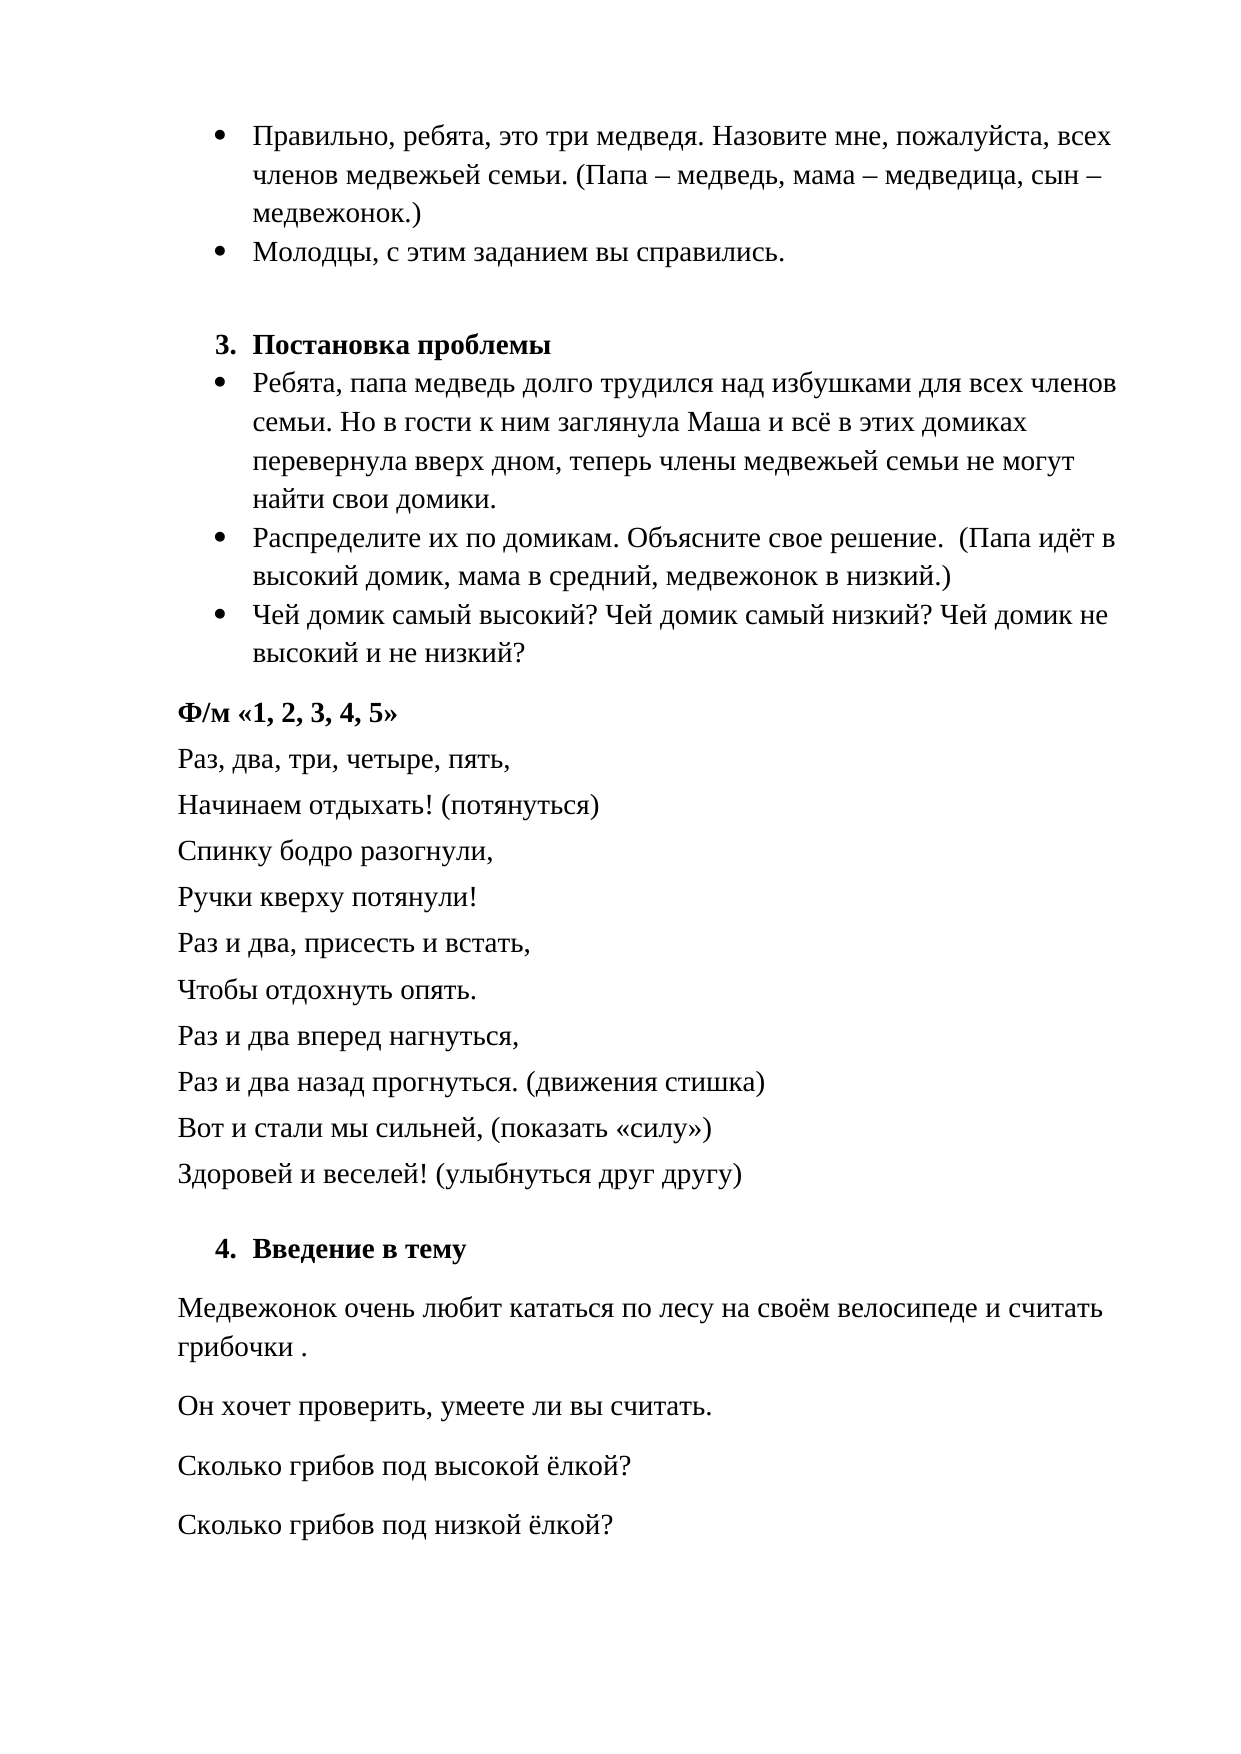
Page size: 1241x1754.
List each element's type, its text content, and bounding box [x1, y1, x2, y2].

text Раз, два, три, четыре, пять, [177, 736, 1152, 774]
text Здоровей и веселей! (улыбнуться друг другу) [177, 1152, 1152, 1190]
text Раз и два, присесть и встать, [177, 921, 1152, 959]
text Чтобы отдохнуть опять. [177, 967, 1152, 1005]
text Сколько грибов под низкой ёлкой? [177, 1507, 1152, 1541]
text Ф/м «1, 2, 3, 4, 5» [177, 695, 1152, 728]
list Молодцы, с этим заданием вы справились. [215, 234, 1152, 267]
list Введение в тему [215, 1231, 1152, 1265]
text Раз и два вперед нагнуться, [177, 1013, 1152, 1051]
text Спинку бодро разогнули, [177, 828, 1152, 867]
text Медвежонок очень любит кататься по лесу на своём велосипеде и считать грибочки . [177, 1291, 1152, 1363]
list Ребята, папа медведь долго трудился над избушками для всех членов семьи. Но в гости к ним заглянула Маша и всё в этих домиках перевернула вверх дном, теперь члены медвежьей семьи не могут найти свои домики. [215, 365, 1152, 515]
text Раз и два назад прогнуться. (движения стишка) [177, 1059, 1152, 1098]
text Он хочет проверить, умеете ли вы считать. [177, 1388, 1152, 1422]
text Ручки кверху потянули! [177, 875, 1152, 913]
list Постановка проблемы [215, 327, 1152, 360]
text Вот и стали мы сильней, (показать «силу») [177, 1105, 1152, 1144]
text Начинаем отдыхать! (потянуться) [177, 782, 1152, 821]
list Распределите их по домикам. Объясните свое решение. (Папа идёт в высокий домик, мама в средний, медвежонок в низкий.) [215, 520, 1152, 592]
text Сколько грибов под высокой ёлкой? [177, 1448, 1152, 1481]
list Чей домик самый высокий? Чей домик самый низкий? Чей домик не высокий и не низкий? [215, 597, 1152, 669]
list Правильно, ребята, это три медведя. Назовите мне, пожалуйста, всех членов медвежьей семьи. (Папа – медведь, мама – медведица, сын – медвежонок.) [215, 118, 1152, 229]
